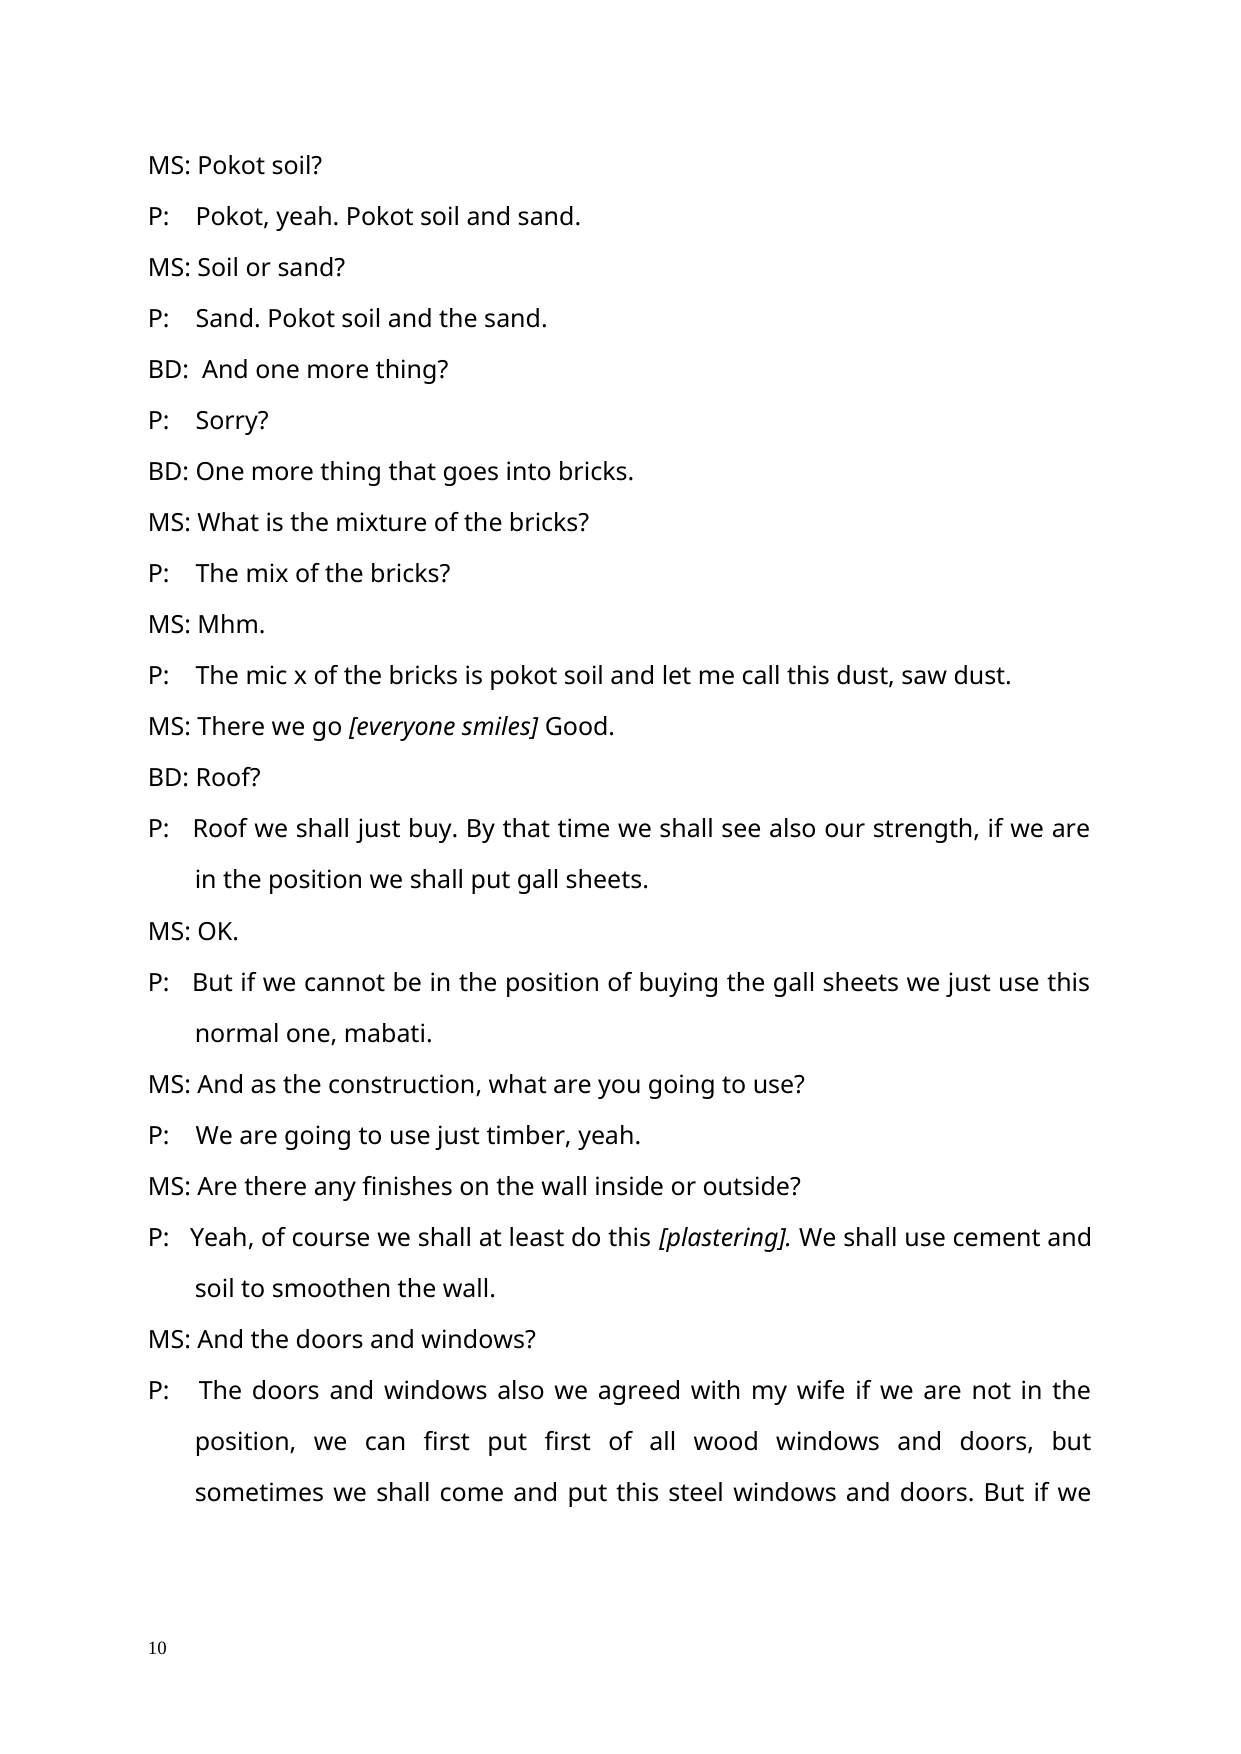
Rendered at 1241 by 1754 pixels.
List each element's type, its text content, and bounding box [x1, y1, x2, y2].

text P: Pokot, yeah. Pokot soil and sand. [148, 199, 1093, 233]
text P: Roof we shall just buy. By that time we shall see also our strength, if we are in the position we shall put gall sheets. [148, 811, 1093, 896]
text BD: One more thing that goes into bricks. [148, 454, 1093, 488]
text P: Sorry? [148, 403, 1093, 437]
text P: But if we cannot be in the position of buying the gall sheets we just use this normal one, mabati. [148, 964, 1093, 1049]
text MS: Mhm. [148, 607, 1093, 641]
text P: Sand. Pokot soil and the sand. [148, 301, 1093, 335]
text MS: Soil or sand? [148, 250, 1093, 284]
text MS: And as the construction, what are you going to use? [148, 1066, 1093, 1100]
text P: The mic x of the bricks is pokot soil and let me call this dust, saw dust. [148, 658, 1093, 692]
text MS: And the doors and windows? [148, 1322, 1093, 1356]
text MS: Are there any finishes on the wall inside or outside? [148, 1168, 1093, 1202]
text BD: And one more thing? [148, 352, 1093, 386]
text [148, 1373, 1093, 1509]
text P: Yeah, of course we shall at least do this [plastering]. We shall use cement and soil to smoothen the wall. [148, 1219, 1093, 1304]
text MS: Pokot soil? [148, 148, 1093, 182]
text P: We are going to use just timber, yeah. [148, 1117, 1093, 1151]
text MS: There we go [everyone smiles] Good. [148, 709, 1093, 743]
text P: The mix of the bricks? [148, 556, 1093, 590]
text MS: What is the mixture of the bricks? [148, 505, 1093, 539]
text MS: OK. [148, 913, 1093, 947]
text BD: Roof? [148, 760, 1093, 794]
